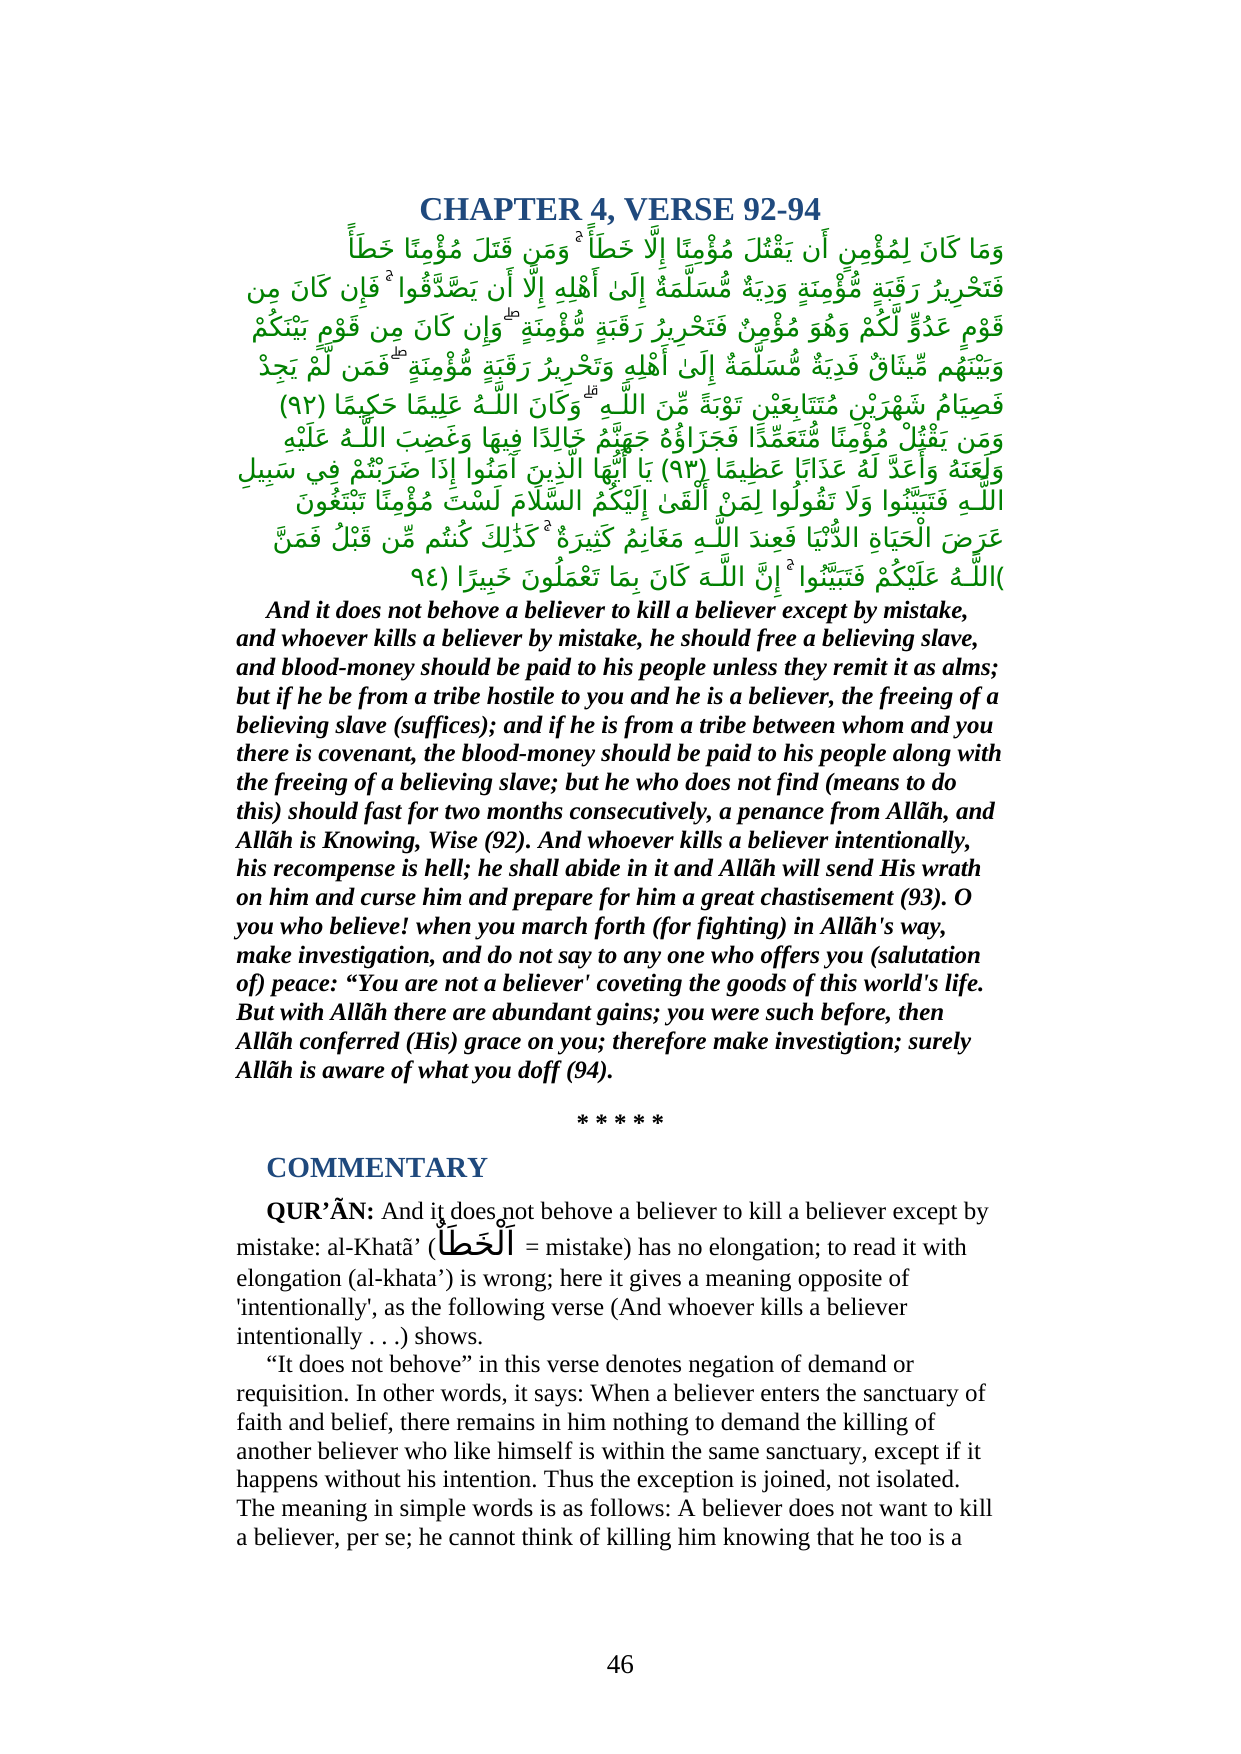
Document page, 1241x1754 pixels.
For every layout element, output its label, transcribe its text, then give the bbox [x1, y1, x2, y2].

text QUR’ÃN: And it does not behove a believer to kill a believer except by mistake: al-Khatã’ (اَلْخَطَاٌ = mistake) has no elongation; to read it with elongation (al-khata’) is wrong; here it gives a meaning opposite of 'intentionally', as the following verse (And whoever kills a believer intentionally . . .) shows. [236, 1196, 1004, 1349]
text And it does not behove a believer to kill a believer except by mistake, and whoever kills a believer by mistake, he should free a believing slave, and blood-money should be paid to his people unless they remit it as alms; but if he be from a tribe hostile to you and he is a believer, the freeing of a believing slave (suffices); and if he is from a tribe between whom and you there is covenant, the blood-money should be paid to his people along with the freeing of a believing slave; but he who does not find (means to do this) should fast for two months consecutively, a penance from Allãh, and Allãh is Knowing, Wise (92). And whoever kills a believer intentionally, his recompense is hell; he shall abide in it and Allãh will send His wrath on him and curse him and prepare for him a great chastisement (93). O you who believe! when you march forth (for fighting) in Allãh's way, make investigation, and do not say to any one who offers you (salutation of) peace: “You are not a believer' coveting the goods of this world's life. But with Allãh there are abundant gains; you were such before, then Allãh conferred (His) grace on you; therefore make investigtion; surely Allãh is aware of what you doff (94). [236, 595, 1004, 1083]
text * * * * * [236, 1108, 1004, 1137]
subtitle COMMENTARY [236, 1150, 1004, 1183]
text وَمَا كَانَ لِمُؤْمِنٍ أَن يَقْتُلَ مُؤْمِنًا إِلَّا خَطَأً ۚ وَمَن قَتَلَ مُؤْمِنًا خَطَأً فَتَحْرِيرُ رَقَبَةٍ مُّؤْمِنَةٍ وَدِيَةٌ مُّسَلَّمَةٌ إِلَىٰ أَهْلِهِ إِلَّا أَن يَصَّدَّقُوا ۚ فَإِن كَانَ مِن قَوْمٍ عَدُوٍّ لَّكُمْ وَهُوَ مُؤْمِنٌ فَتَحْرِيرُ رَقَبَةٍ مُّؤْمِنَةٍ ۖ وَإِن كَانَ مِن قَوْمٍ بَيْنَكُمْ وَبَيْنَهُم مِّيثَاقٌ فَدِيَةٌ مُّسَلَّمَةٌ إِلَىٰ أَهْلِهِ وَتَحْرِيرُ رَقَبَةٍ مُّؤْمِنَةٍ ۖ فَمَن لَّمْ يَجِدْ فَصِيَامُ شَهْرَيْنِ مُتَتَابِعَيْنِ تَوْبَةً مِّنَ اللَّـهِ ۗ وَكَانَ اللَّـهُ عَلِيمًا حَكِيمًا ﴿٩٢﴾ وَمَن يَقْتُلْ مُؤْمِنًا مُّتَعَمِّدًا فَجَزَاؤُهُ جَهَنَّمُ خَالِدًا فِيهَا وَغَضِبَ اللَّـهُ عَلَيْهِ وَلَعَنَهُ وَأَعَدَّ لَهُ عَذَابًا عَظِيمًا ﴿٩٣﴾ يَا أَيُّهَا الَّذِينَ آمَنُوا إِذَا ضَرَبْتُمْ فِي سَبِيلِ اللَّـهِ فَتَبَيَّنُوا وَلَا تَقُولُوا لِمَنْ أَلْقَىٰ إِلَيْكُمُ السَّلَامَ لَسْتَ مُؤْمِنًا تَبْتَغُونَ عَرَضَ الْحَيَاةِ الدُّنْيَا فَعِندَ اللَّـهِ مَغَانِمُ كَثِيرَةٌ ۚ كَذَٰلِكَ كُنتُم مِّن قَبْلُ فَمَنَّ اللَّـهُ عَلَيْكُمْ فَتَبَيَّنُوا ۚ إِنَّ اللَّـهَ كَانَ بِمَا تَعْمَلُونَ خَبِيرًا ﴿٩٤﴾ [236, 228, 1004, 595]
subtitle CHAPTER 4, VERSE 92-94 [236, 190, 1004, 228]
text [236, 1349, 1004, 1551]
